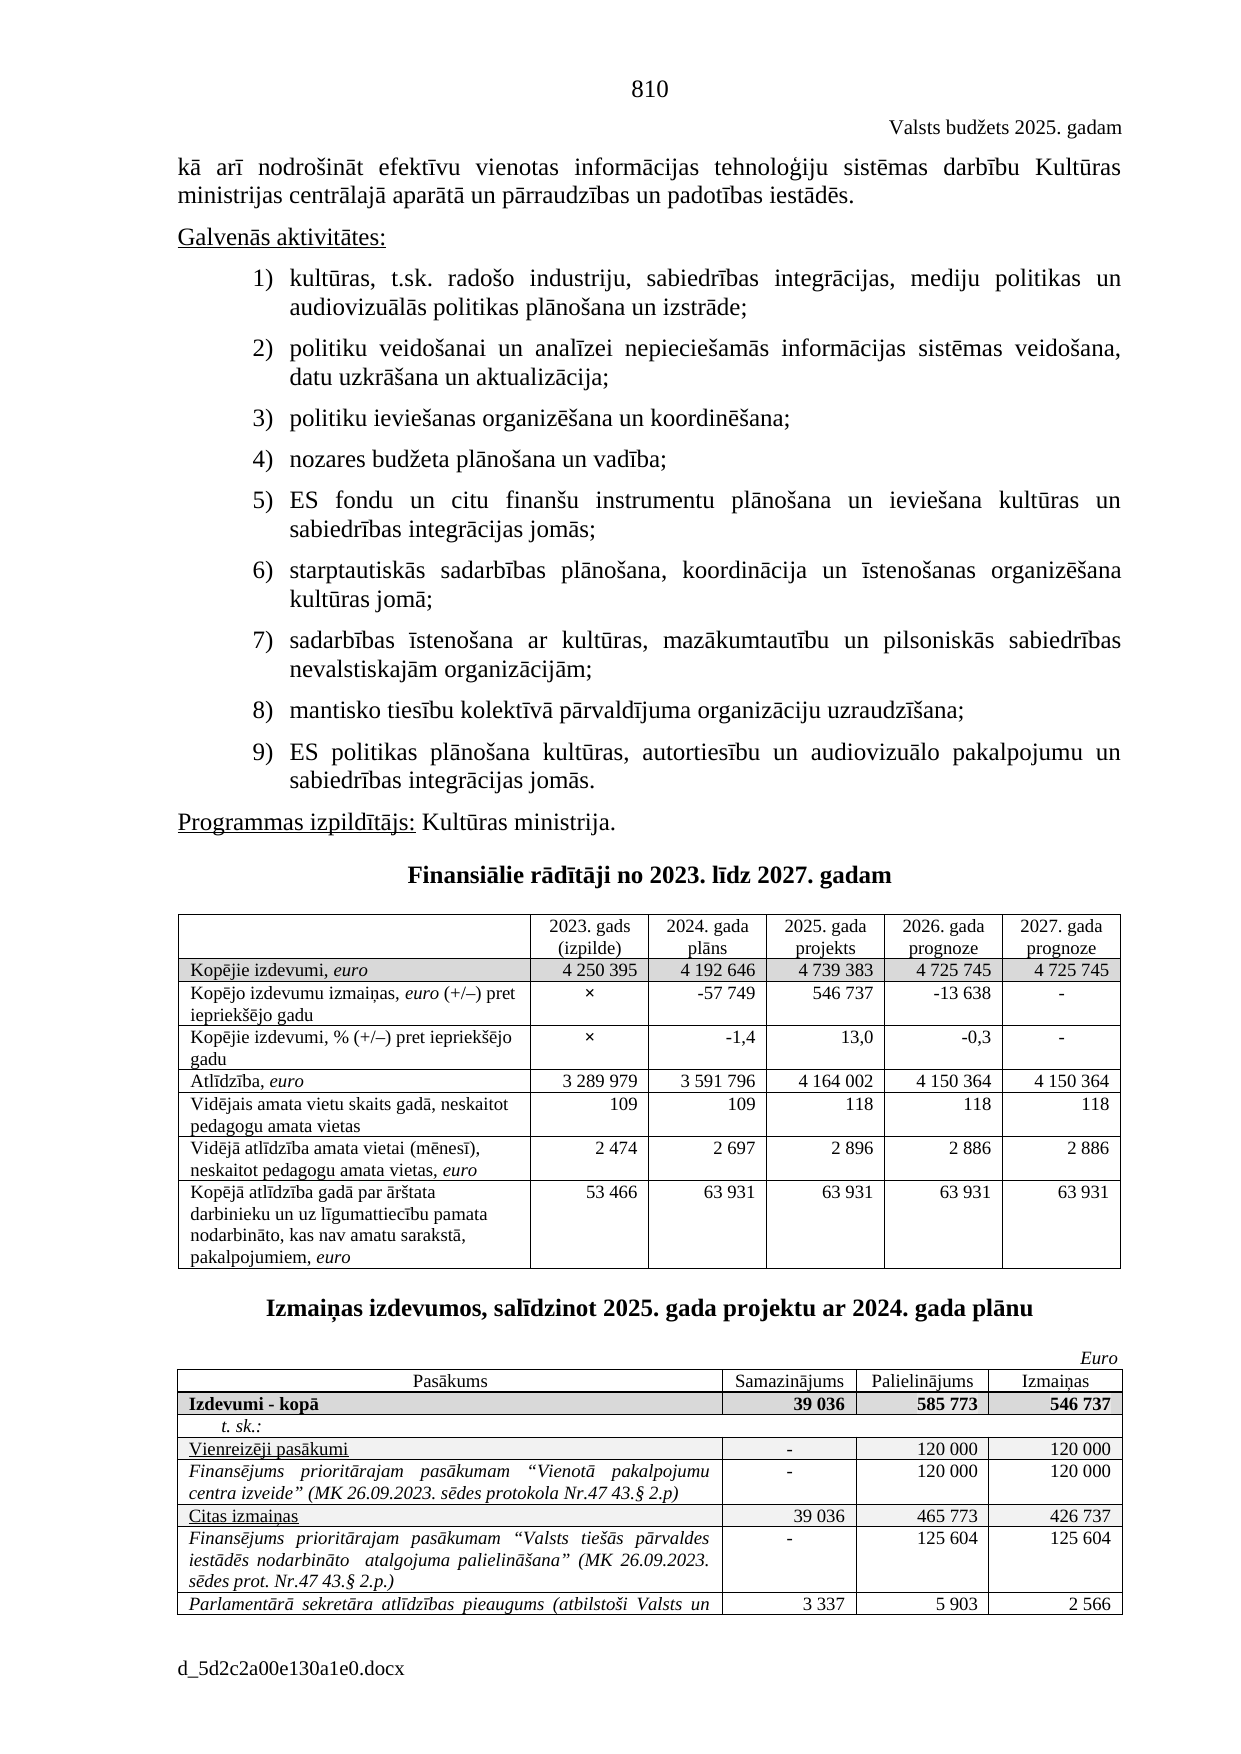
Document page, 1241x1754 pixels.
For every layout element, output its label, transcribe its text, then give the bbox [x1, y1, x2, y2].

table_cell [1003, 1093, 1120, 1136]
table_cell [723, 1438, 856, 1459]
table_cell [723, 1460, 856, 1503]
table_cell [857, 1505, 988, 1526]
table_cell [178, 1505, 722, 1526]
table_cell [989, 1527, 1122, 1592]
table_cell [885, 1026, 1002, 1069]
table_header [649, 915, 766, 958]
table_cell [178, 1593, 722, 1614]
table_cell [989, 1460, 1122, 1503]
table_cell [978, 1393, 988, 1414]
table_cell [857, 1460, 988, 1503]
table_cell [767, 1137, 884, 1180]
list ES politikas plānošana kultūras, autortiesību un audiovizuālo pakalpojumu un sabiedrības integrācijas jomās. [252, 737, 1122, 794]
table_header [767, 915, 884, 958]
list politiku veidošanai un analīzei nepieciešamās informācijas sistēmas veidošana, datu uzkrāšana un aktualizācija; [252, 333, 1122, 390]
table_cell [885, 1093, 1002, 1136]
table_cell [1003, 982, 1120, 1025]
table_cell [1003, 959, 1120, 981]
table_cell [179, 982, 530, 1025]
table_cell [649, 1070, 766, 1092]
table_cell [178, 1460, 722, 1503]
text Galvenās aktivitātes: [177, 222, 1122, 250]
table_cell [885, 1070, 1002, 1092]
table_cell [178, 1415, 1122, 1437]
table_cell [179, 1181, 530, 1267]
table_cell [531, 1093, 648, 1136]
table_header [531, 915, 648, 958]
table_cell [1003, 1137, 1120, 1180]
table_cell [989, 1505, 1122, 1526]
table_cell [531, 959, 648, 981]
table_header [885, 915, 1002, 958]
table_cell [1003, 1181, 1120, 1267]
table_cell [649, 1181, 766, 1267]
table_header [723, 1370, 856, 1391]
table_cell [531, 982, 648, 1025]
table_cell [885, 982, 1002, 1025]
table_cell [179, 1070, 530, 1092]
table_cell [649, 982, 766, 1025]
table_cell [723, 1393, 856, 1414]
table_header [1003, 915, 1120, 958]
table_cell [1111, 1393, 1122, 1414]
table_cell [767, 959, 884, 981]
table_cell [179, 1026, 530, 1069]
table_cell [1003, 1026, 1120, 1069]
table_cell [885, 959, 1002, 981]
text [177, 152, 1122, 209]
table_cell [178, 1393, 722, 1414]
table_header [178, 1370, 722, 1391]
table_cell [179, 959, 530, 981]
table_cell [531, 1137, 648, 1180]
text Euro [1002, 1347, 1122, 1369]
text Finansiālie rādītāji no 2023. līdz 2027. gadam [177, 860, 1122, 889]
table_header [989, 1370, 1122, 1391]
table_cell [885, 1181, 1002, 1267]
list sadarbības īstenošana ar kultūras, mazākumtautību un pilsoniskās sabiedrības nevalstiskajām organizācijām; [252, 625, 1122, 683]
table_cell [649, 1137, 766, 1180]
list mantisko tiesību kolektīvā pārvaldījuma organizāciju uzraudzīšana; [252, 695, 1122, 724]
text Izmaiņas izdevumos, salīdzinot 2025. gada projektu ar 2024. gada plānu [177, 1293, 1122, 1322]
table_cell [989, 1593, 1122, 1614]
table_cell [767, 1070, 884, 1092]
list ES fondu un citu finanšu instrumentu plānošana un ieviešana kultūras un sabiedrības integrācijas jomās; [252, 485, 1122, 543]
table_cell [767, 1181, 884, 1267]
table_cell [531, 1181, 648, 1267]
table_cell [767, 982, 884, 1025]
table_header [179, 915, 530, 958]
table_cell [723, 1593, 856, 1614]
list starptautiskās sadarbības plānošana, koordinācija un īstenošanas organizēšana kultūras jomā; [252, 555, 1122, 613]
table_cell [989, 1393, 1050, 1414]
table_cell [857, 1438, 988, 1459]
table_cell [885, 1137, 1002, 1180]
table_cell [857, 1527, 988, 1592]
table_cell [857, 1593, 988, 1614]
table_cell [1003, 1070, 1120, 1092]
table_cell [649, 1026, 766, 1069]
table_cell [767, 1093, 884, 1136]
list politiku ieviešanas organizēšana un koordinēšana; [252, 403, 1122, 432]
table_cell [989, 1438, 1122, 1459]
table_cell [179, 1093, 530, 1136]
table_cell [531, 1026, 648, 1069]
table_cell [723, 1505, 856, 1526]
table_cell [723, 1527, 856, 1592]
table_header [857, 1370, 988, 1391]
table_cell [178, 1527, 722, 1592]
list kultūras, t.sk. radošo industriju, sabiedrības integrācijas, mediju politikas un audiovizuālās politikas plānošana un izstrāde; [252, 263, 1122, 320]
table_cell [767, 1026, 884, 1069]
text Programmas izpildītājs: Kultūras ministrija. [177, 807, 1122, 835]
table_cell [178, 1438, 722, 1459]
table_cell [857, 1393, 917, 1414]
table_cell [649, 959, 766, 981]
list nozares budžeta plānošana un vadība; [252, 444, 1122, 473]
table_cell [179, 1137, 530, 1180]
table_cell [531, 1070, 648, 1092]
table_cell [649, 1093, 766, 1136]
